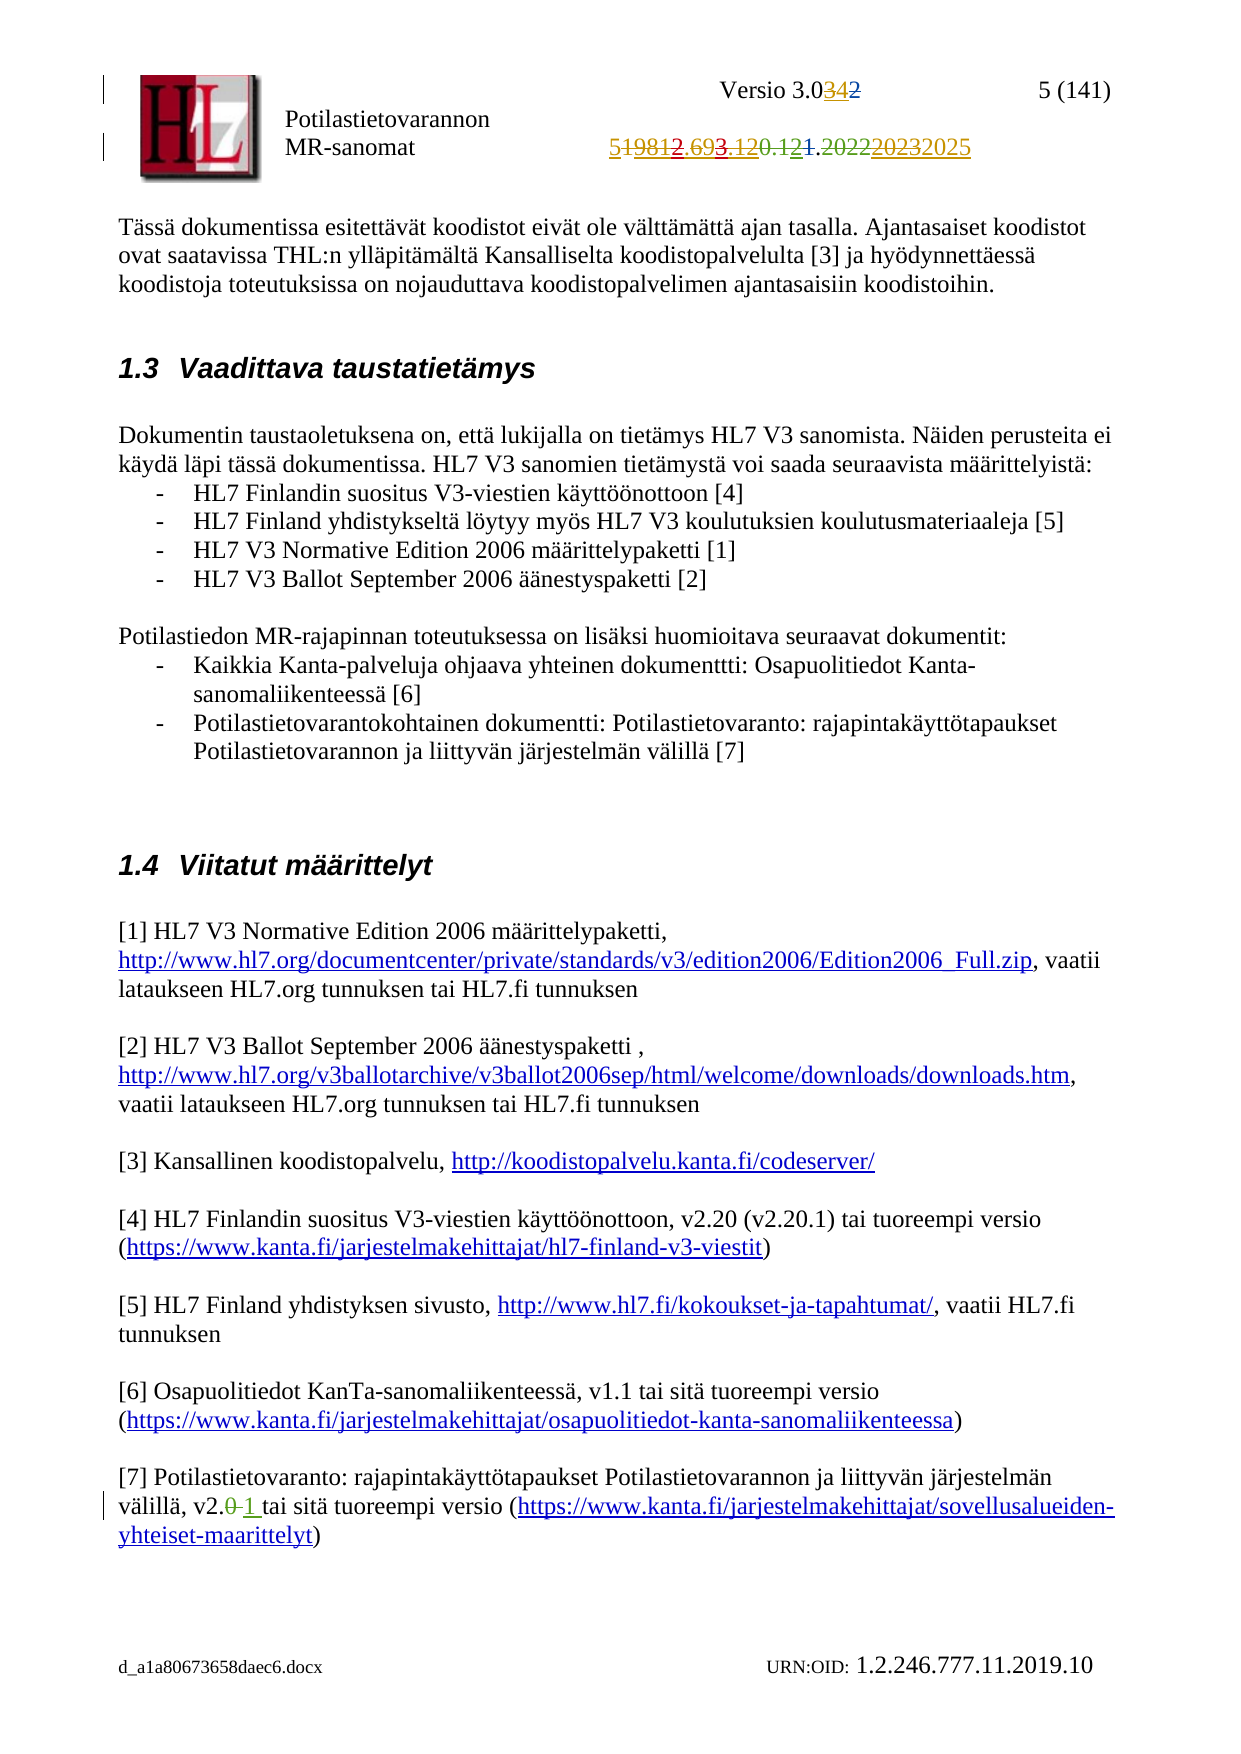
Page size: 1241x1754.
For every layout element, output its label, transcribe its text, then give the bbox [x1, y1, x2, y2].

list HL7 Finlandin suositus V3-viestien käyttöönottoon [4] [156, 478, 1122, 506]
text [6] Osapuolitiedot KanTa-sanomaliikenteessä, v1.1 tai sitä tuoreempi versio (https://www.kanta.fi/jarjestelmakehittajat/osapuolitiedot-kanta-sanomaliikenteessa) [118, 1376, 1122, 1434]
text [2] HL7 V3 Ballot September 2006 äänestyspaketti , http://www.hl7.org/v3ballotarchive/v3ballot2006sep/html/welcome/downloads/downloads.htm, vaatii lataukseen HL7.org tunnuksen tai HL7.fi tunnuksen [118, 1031, 1122, 1117]
text [4] HL7 Finlandin suositus V3-viestien käyttöönottoon, v2.20 (v2.20.1) tai tuoreempi versio (https://www.kanta.fi/jarjestelmakehittajat/hl7-finland-v3-viestit) [118, 1204, 1122, 1261]
text Dokumentin taustaoletuksena on, että lukijalla on tietämys HL7 V3 sanomista. Näiden perusteita ei käydä läpi tässä dokumentissa. HL7 V3 sanomien tietämystä voi saada seuraavista määrittelyistä: [118, 420, 1122, 478]
text [5] HL7 Finland yhdistyksen sivusto, http://www.hl7.fi/kokoukset-ja-tapahtumat/, vaatii HL7.fi tunnuksen [118, 1290, 1122, 1376]
subtitle Vaadittava taustatietämys [118, 352, 1122, 385]
list Potilastietovarantokohtainen dokumentti: Potilastietovaranto: rajapintakäyttötapaukset Potilastietovarannon ja liittyvän järjestelmän välillä [7] [156, 708, 1122, 765]
text [1] HL7 V3 Normative Edition 2006 määrittelypaketti, http://www.hl7.org/documentcenter/private/standards/v3/edition2006/Edition2006_Full.zip, vaatii lataukseen HL7.org tunnuksen tai HL7.fi tunnuksen [118, 916, 1122, 1002]
list HL7 V3 Normative Edition 2006 määrittelypaketti [1] [156, 535, 1122, 564]
text [7] Potilastietovaranto: rajapintakäyttötapaukset Potilastietovarannon ja liittyvän järjestelmän välillä, v2.tai sitä tuoreempi versio (https://www.kanta.fi/jarjestelmakehittajat/sovellusalueiden-yhteiset-maarittelyt) [118, 1462, 1122, 1549]
picture [140, 75, 263, 183]
list HL7 V3 Ballot September 2006 äänestyspaketti [2] [156, 564, 1122, 593]
subtitle Viitatut määrittelyt [118, 848, 1122, 881]
text Tässä dokumentissa esitettävät koodistot eivät ole välttämättä ajan tasalla. Ajantasaiset koodistot ovat saatavissa THL:n ylläpitämältä Kansalliselta koodistopalvelulta [3] ja hyödynnettäessä koodistoja toteutuksissa on nojauduttava koodistopalvelimen ajantasaisiin koodistoihin. [118, 212, 1122, 298]
text Potilastiedon MR-rajapinnan toteutuksessa on lisäksi huomioitava seuraavat dokumentit: [118, 621, 1122, 650]
list HL7 Finland yhdistykseltä löytyy myös HL7 V3 koulutuksien koulutusmateriaaleja [5] [156, 506, 1122, 535]
text [3] Kansallinen koodistopalvelu, http://koodistopalvelu.kanta.fi/codeserver/ [118, 1146, 1122, 1175]
list Kaikkia Kanta-palveluja ohjaava yhteinen dokumenttti: Osapuolitiedot Kanta-sanomaliikenteessä [6] [156, 650, 1122, 708]
